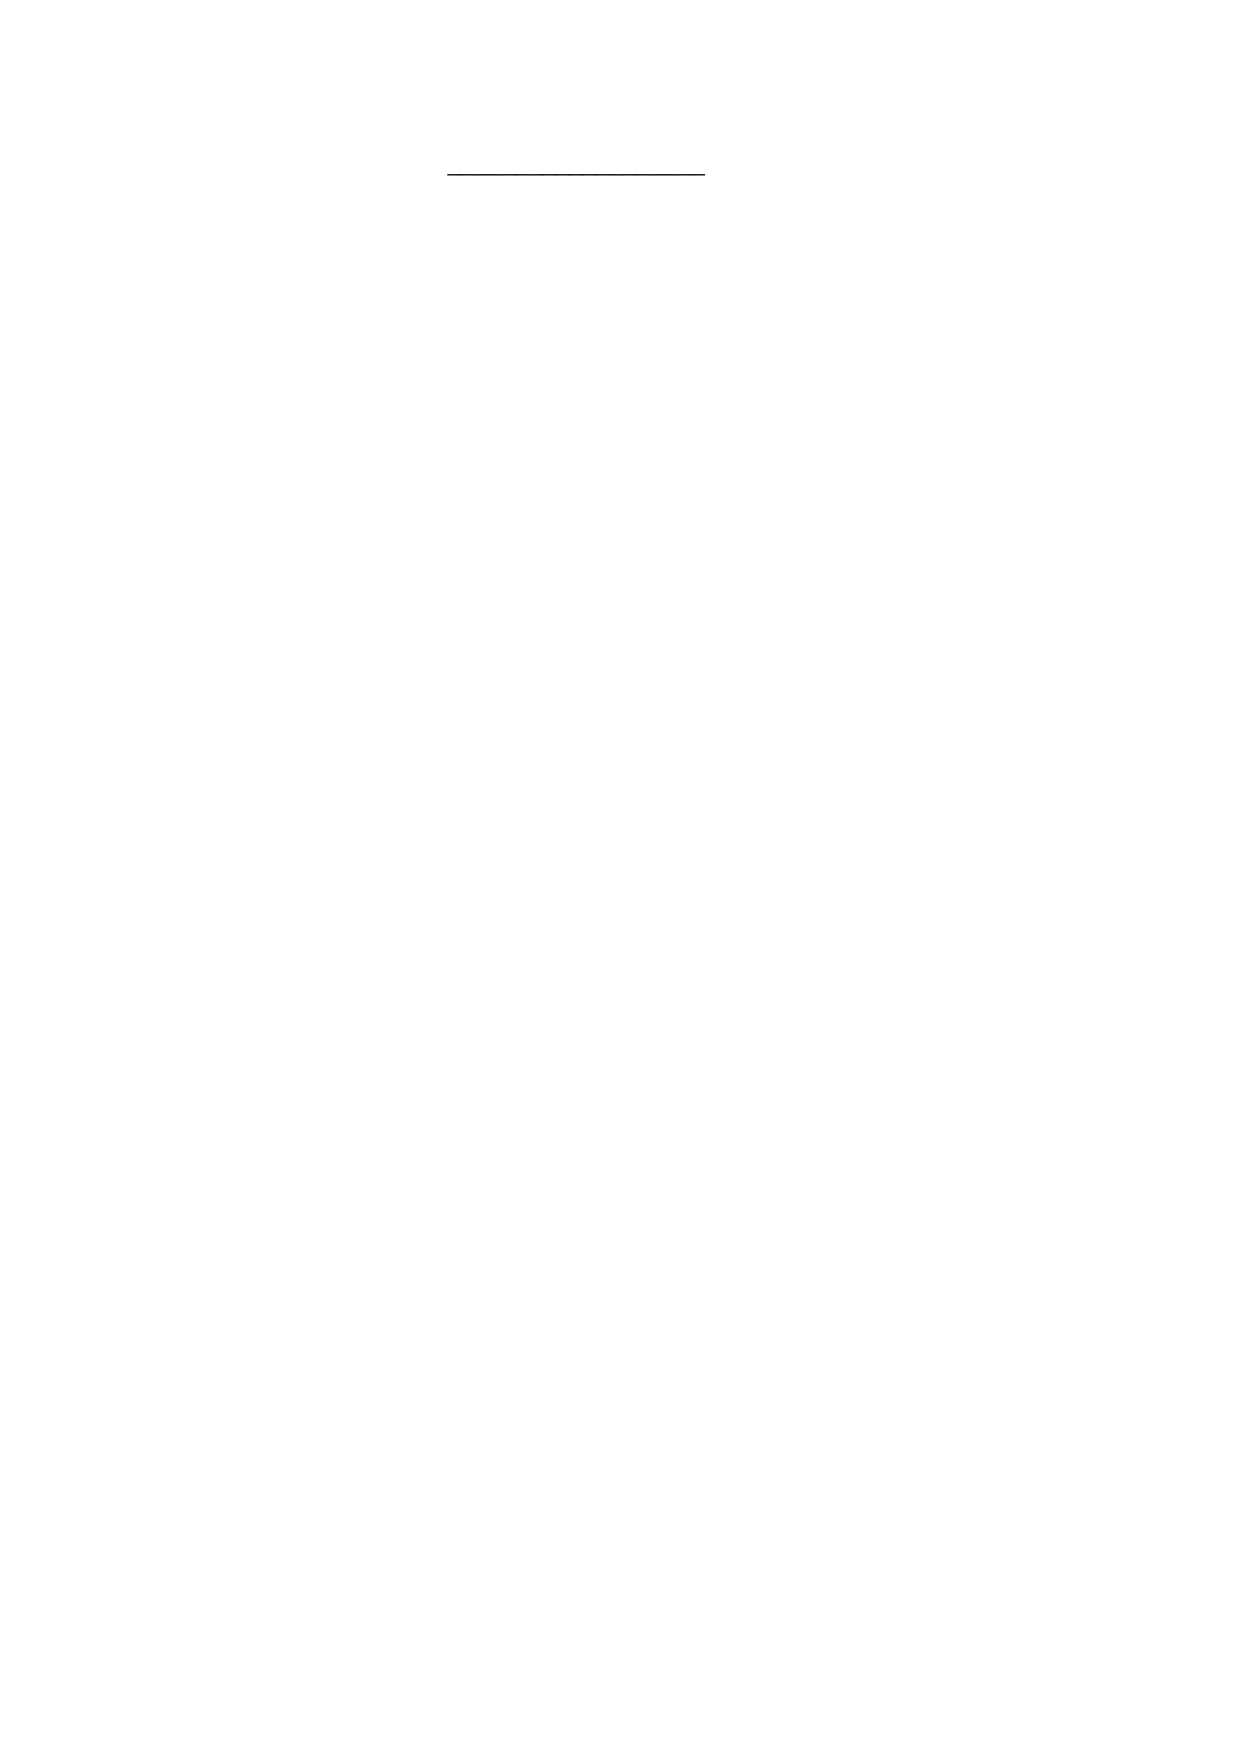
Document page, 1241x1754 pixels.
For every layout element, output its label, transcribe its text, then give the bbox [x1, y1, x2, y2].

text ___________________ [89, 147, 1063, 178]
